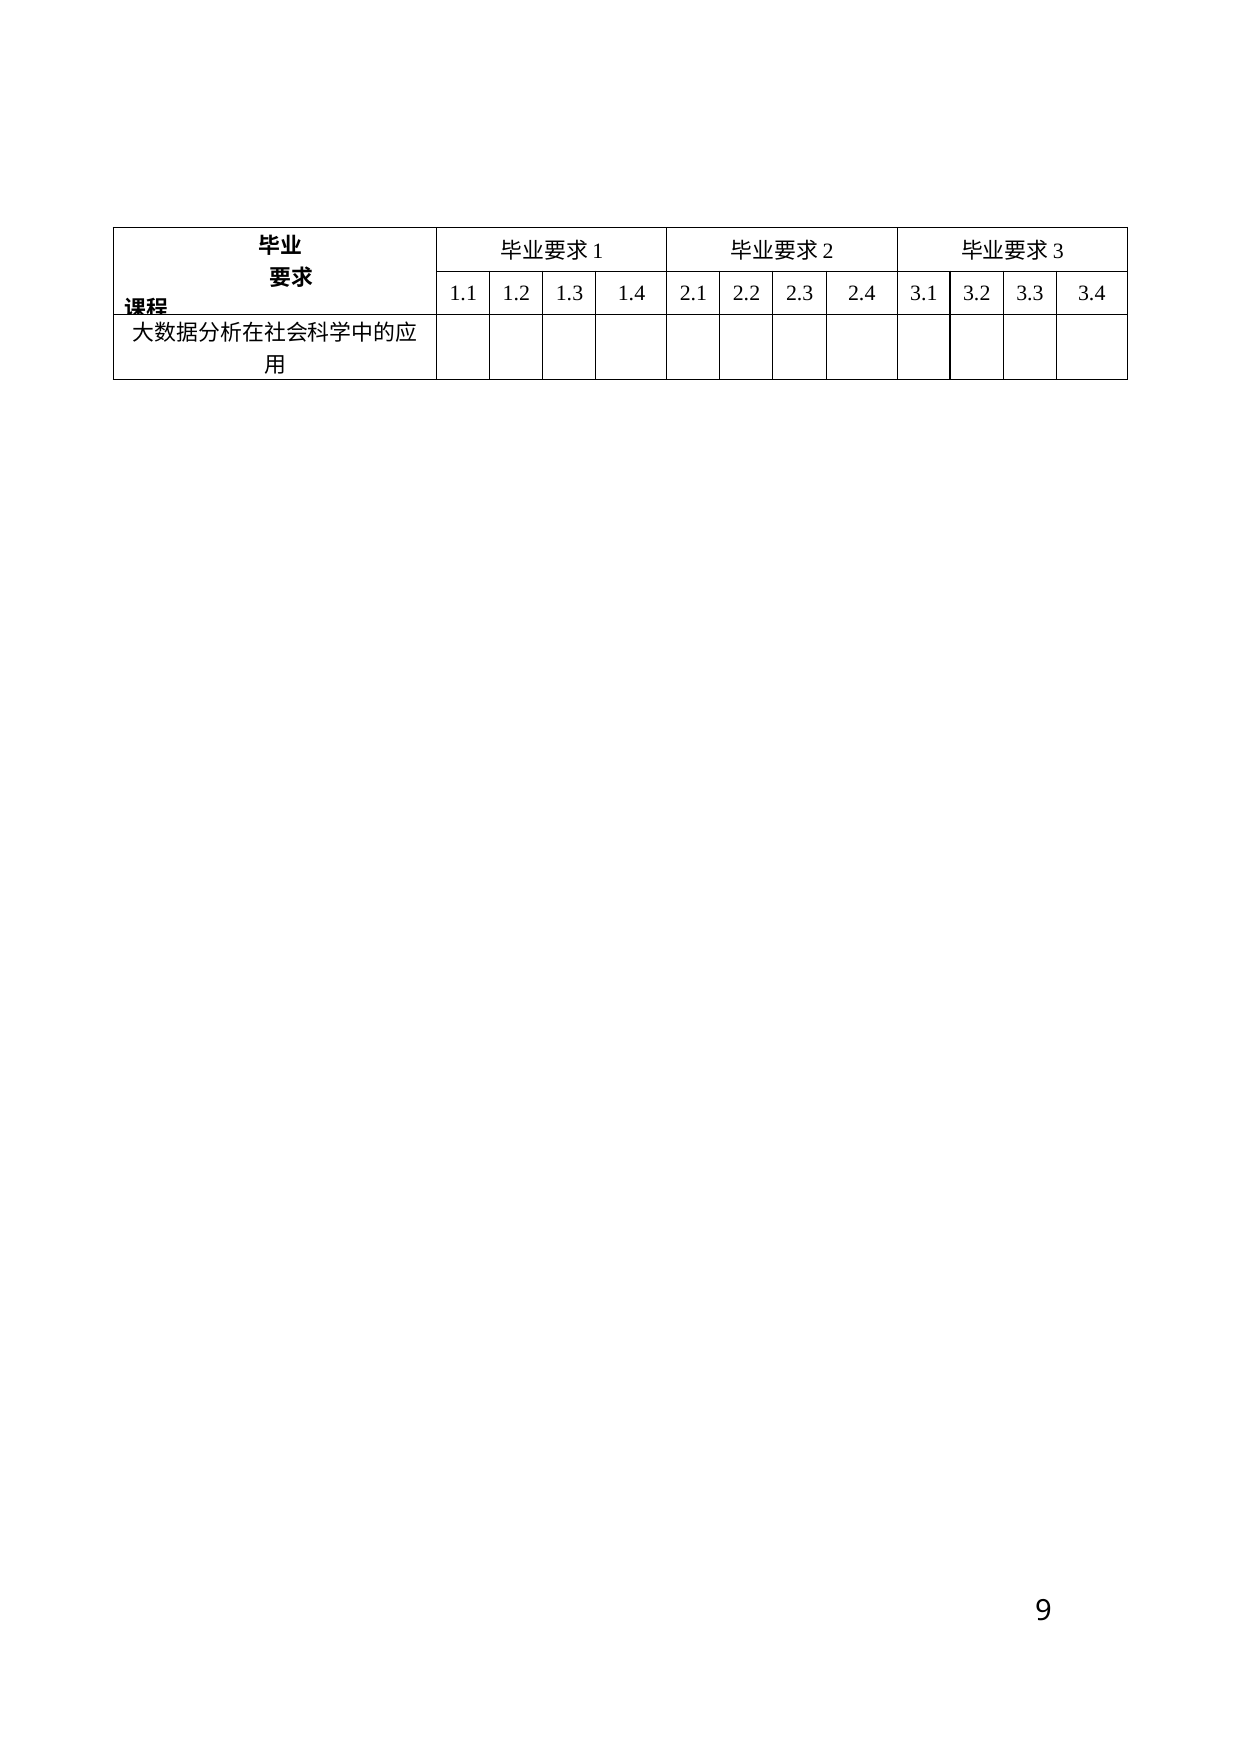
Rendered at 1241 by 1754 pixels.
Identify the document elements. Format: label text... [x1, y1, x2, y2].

table_cell 1.2 [490, 272, 542, 314]
table_cell 3.2 [951, 272, 1003, 314]
table_cell [898, 315, 949, 379]
table_cell 2.1 [667, 272, 719, 314]
table_header 毕业要求3 [898, 228, 1127, 271]
table_cell [490, 315, 542, 379]
table_cell [596, 315, 666, 379]
table_cell [1004, 315, 1056, 379]
table_cell 2.3 [773, 272, 826, 314]
table_cell 3.1 [898, 272, 949, 314]
table_cell 3.4 [1057, 272, 1127, 314]
table_header 毕业要求1 [437, 228, 666, 271]
table_cell [951, 315, 1003, 379]
table_cell [667, 315, 719, 379]
table_cell 2.4 [827, 272, 897, 314]
table_cell [437, 315, 489, 379]
table_cell 3.3 [1004, 272, 1056, 314]
table_header 毕业 要求 课程 名称 [114, 228, 436, 314]
table_cell [773, 315, 826, 379]
table_cell [720, 315, 772, 379]
table_cell [1057, 315, 1127, 379]
table_cell 大数据分析在社会科学中的应用 [114, 315, 436, 379]
table_cell 1.3 [543, 272, 595, 314]
table_cell 1.1 [437, 272, 489, 314]
table_cell 2.2 [720, 272, 772, 314]
table_header 毕业要求2 [667, 228, 897, 271]
table_cell [543, 315, 595, 379]
table_cell 1.4 [596, 272, 666, 314]
table_cell [827, 315, 897, 379]
